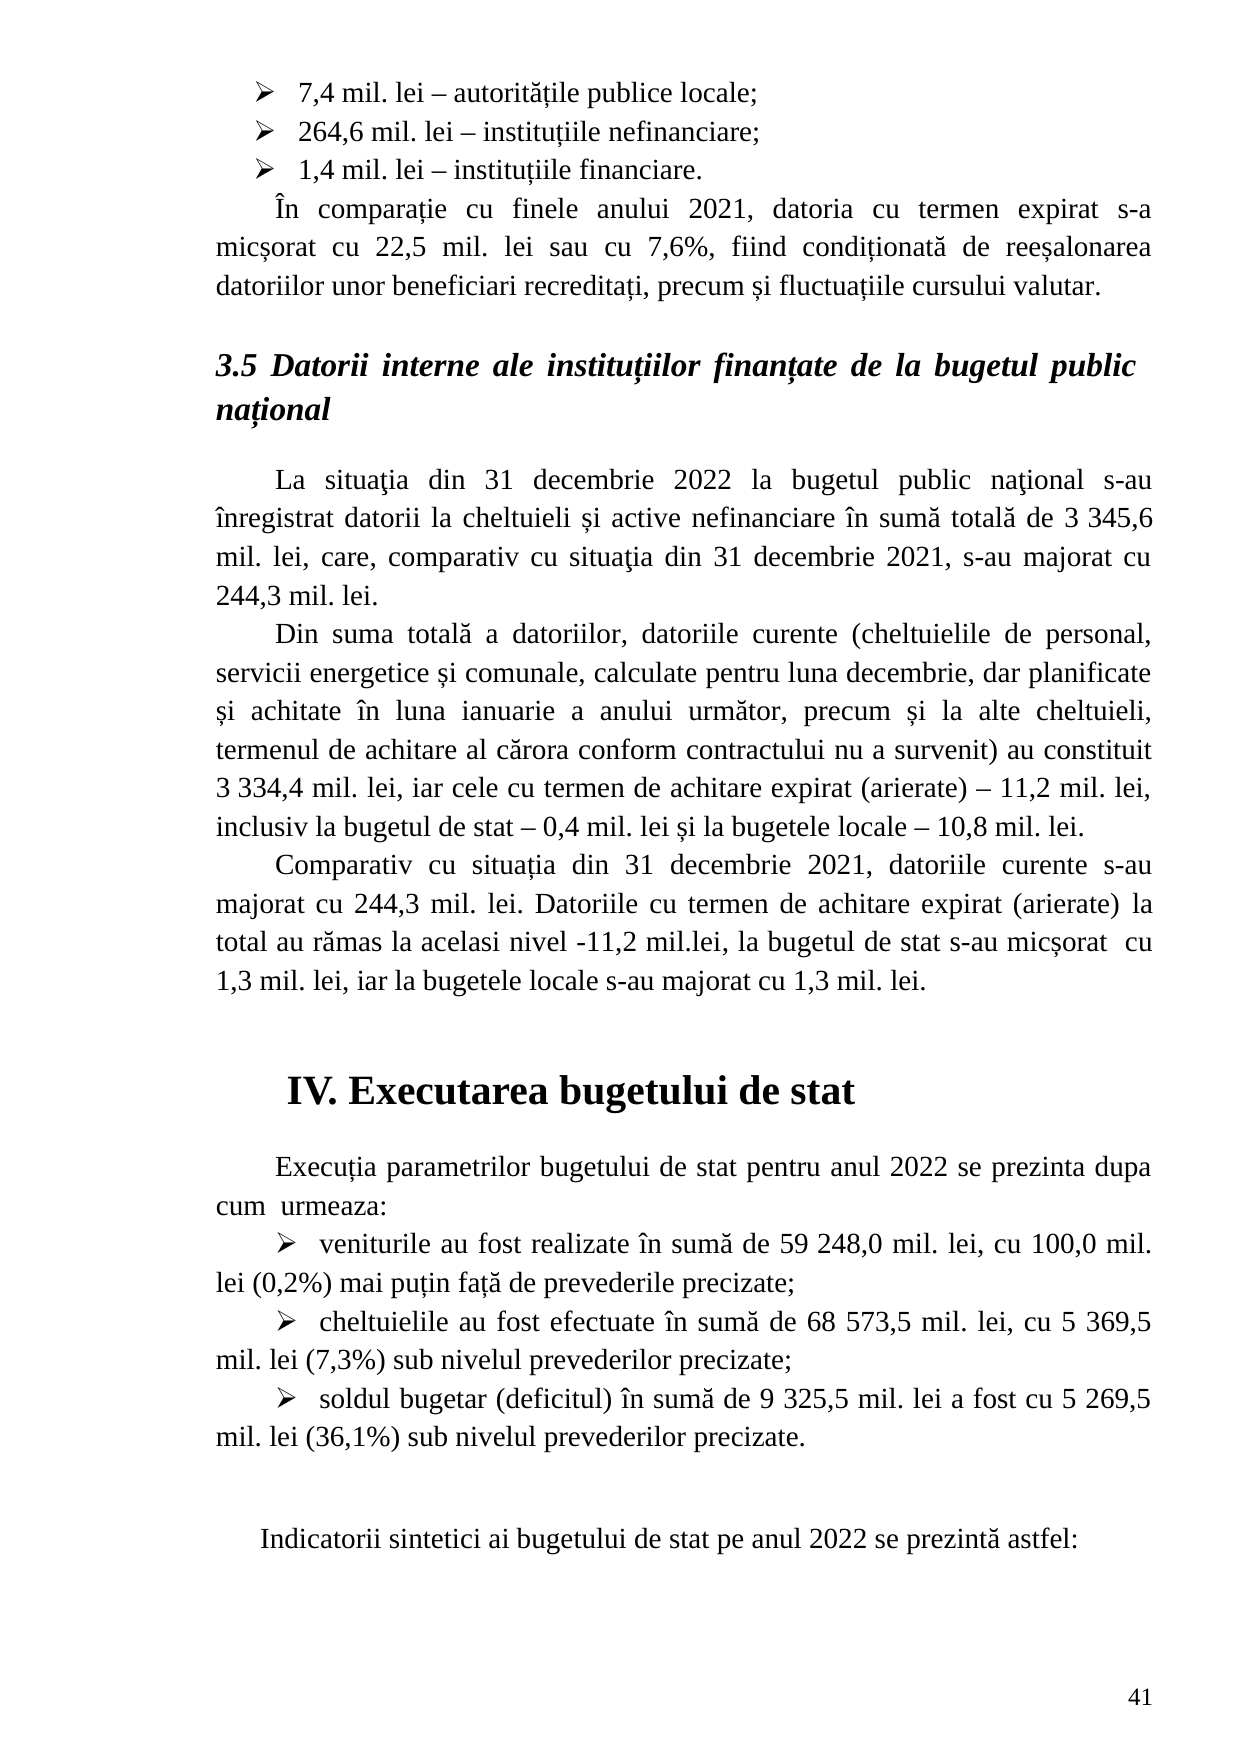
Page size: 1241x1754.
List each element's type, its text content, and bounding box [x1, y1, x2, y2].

text Din suma totală a datoriilor, datoriile curente (cheltuielile de personal, servicii energetice și comunale, calculate pentru luna decembrie, dar planificate și achitate în luna ianuarie a anului următor, precum și la alte cheltuieli, termenul de achitare al cărora conform contractului nu a survenit) au constituit 3 334,4 mil. lei, iar cele cu termen de achitare expirat (arierate) – 11,2 mil. lei, inclusiv la bugetul de stat – 0,4 mil. lei și la bugetele locale – 10,8 mil. lei. [216, 616, 1153, 842]
text La situaţia din 31 decembrie 2022 la bugetul public naţional s-au înregistrat datorii la cheltuieli și active nefinanciare în sumă totală de 3 345,6 mil. lei, care, comparativ cu situaţia din 31 decembrie 2021, s-au majorat cu 244,3 mil. lei. [216, 462, 1153, 611]
text Execuția parametrilor bugetului de stat pentru anul 2022 se prezinta dupa cum urmeaza: [216, 1149, 1153, 1222]
list cheltuielile au fost efectuate în sumă de 68 573,5 mil. lei, cu 5 369,5 mil. lei (7,3%) sub nivelul prevederilor precizate; [216, 1304, 1153, 1376]
list soldul bugetar (deficitul) în sumă de 9 325,5 mil. lei a fost cu 5 269,5 mil. lei (36,1%) sub nivelul prevederilor precizate. [216, 1381, 1153, 1453]
list 1,4 mil. lei – instituțiile financiare. [253, 152, 1153, 186]
text Indicatorii sintetici ai bugetului de stat pe anul 2022 se prezintă astfel: [216, 1522, 1153, 1555]
list 7,4 mil. lei – autoritățile publice locale; [253, 75, 1153, 109]
text În comparație cu finele anului 2021, datoria cu termen expirat s-a micșorat cu 22,5 mil. lei sau cu 7,6%, fiind condiționată de reeșalonarea datoriilor unor beneficiari recreditați, precum și fluctuațiile cursului valutar. [216, 191, 1153, 302]
subtitle IV. Executarea bugetului de stat [286, 1065, 1153, 1113]
list 264,6 mil. lei – instituțiile nefinanciare; [253, 114, 1153, 147]
subtitle 3.5 Datorii interne ale instituțiilor finanțate de la bugetul public național [216, 345, 1141, 427]
text Comparativ cu situația din 31 decembrie 2021, datoriile curente s-au majorat cu 244,3 mil. lei. Datoriile cu termen de achitare expirat (arierate) la total au rămas la acelasi nivel -11,2 mil.lei, la bugetul de stat s-au micșorat cu 1,3 mil. lei, iar la bugetele locale s-au majorat cu 1,3 mil. lei. [216, 847, 1153, 997]
list veniturile au fost realizate în sumă de 59 248,0 mil. lei, cu 100,0 mil. lei (0,2%) mai puțin față de prevederile precizate; [216, 1227, 1153, 1299]
